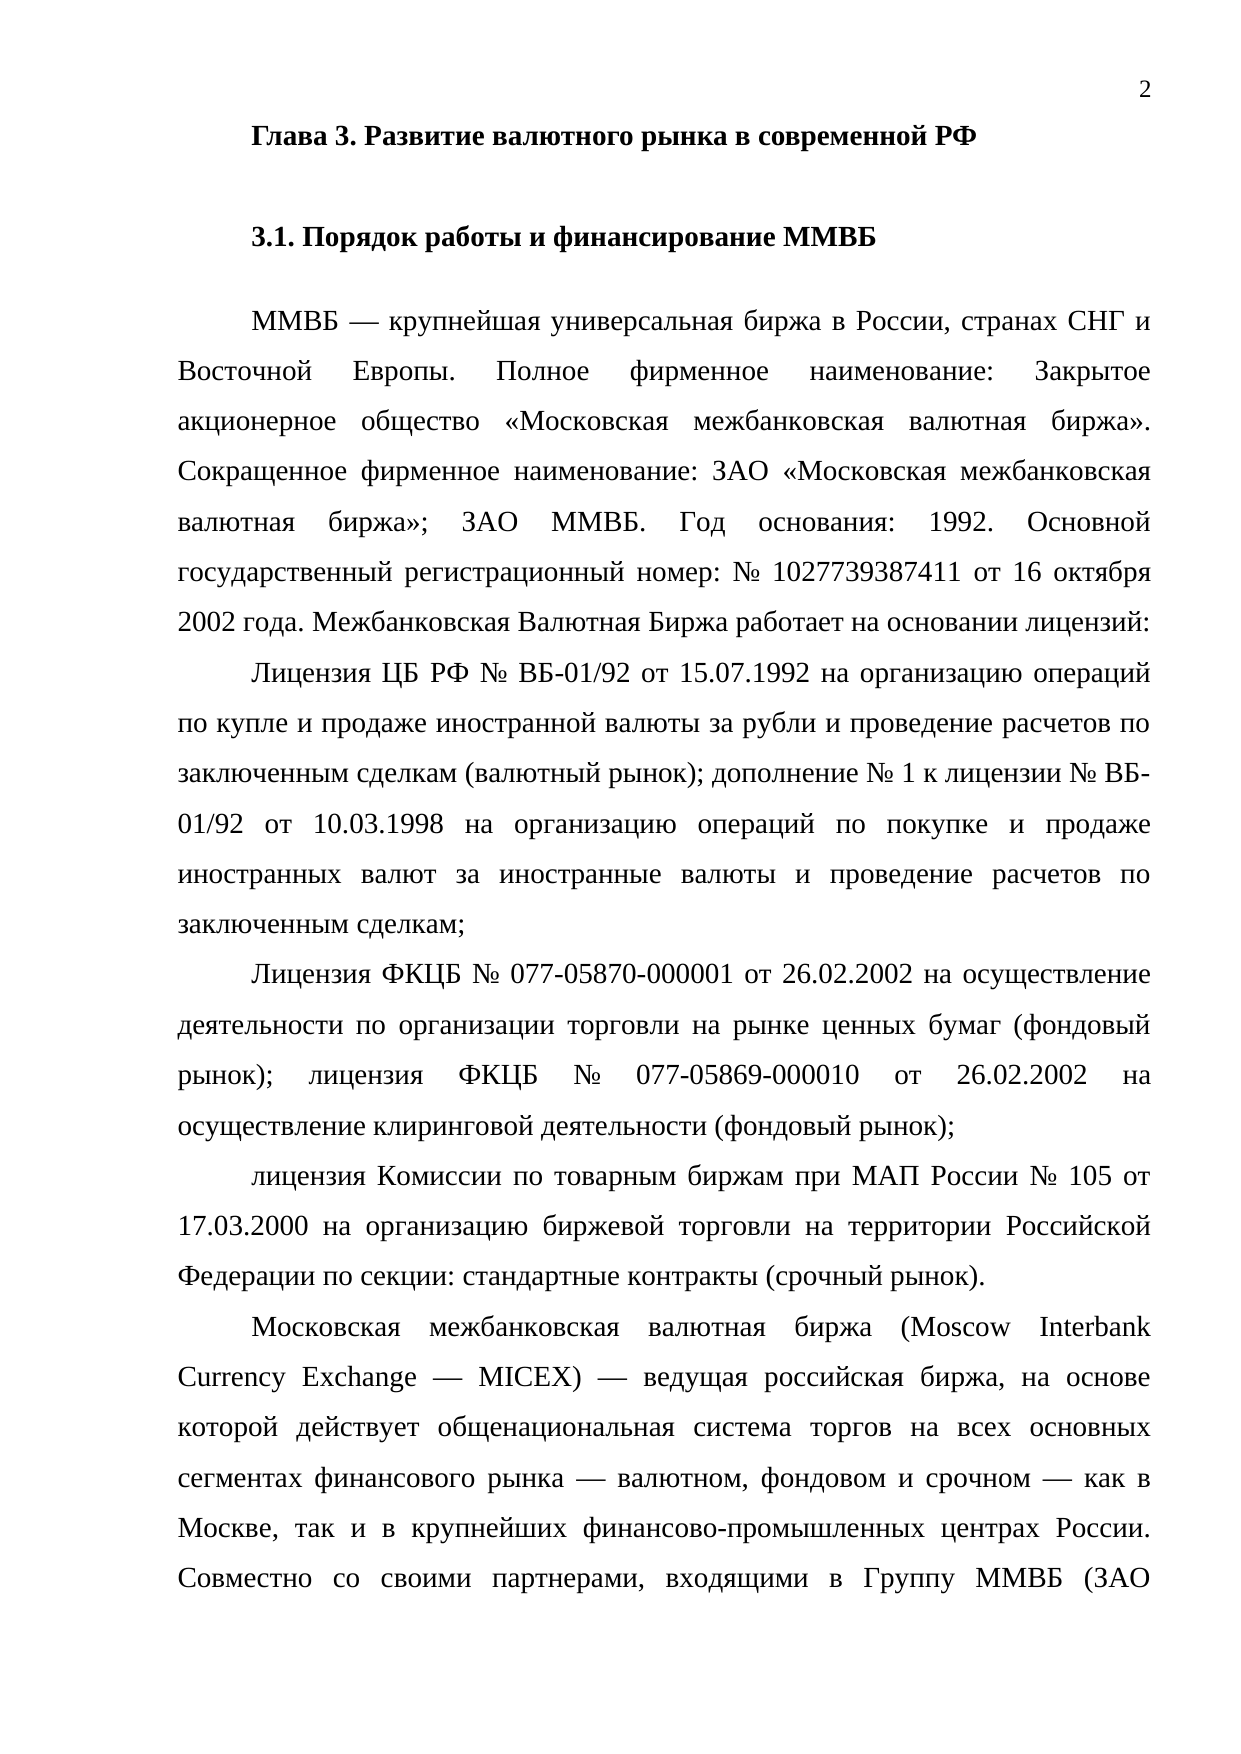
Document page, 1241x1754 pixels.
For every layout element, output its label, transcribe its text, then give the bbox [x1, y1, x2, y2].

text Лицензия ЦБ РФ № ВБ-01/92 от 15.07.1992 на организацию операций по купле и продаже иностранной валюты за рубли и проведение расчетов по заключенным сделкам (валютный рынок); дополнение № 1 к лицензии № ВБ-01/92 от 10.03.1998 на организацию операций по покупке и продаже иностранных валют за иностранные валюты и проведение расчетов по заключенным сделкам; [177, 655, 1152, 940]
text ММВБ — крупнейшая универсальная биржа в России, странах СНГ и Восточной Европы. Полное фирменное наименование: Закрытое акционерное общество «Московская межбанковская валютная биржа». Сокращенное фирменное наименование: ЗАО «Московская межбанковская валютная биржа»; ЗАО ММВБ. Год основания: 1992. Основной государственный регистрационный номер: № 1027739387411 от 16 октября 2002 года. Межбанковская Валютная Биржа работает на основании лицензий: [177, 303, 1152, 638]
text лицензия Комиссии по товарным биржам при МАП России № 105 от 17.03.2000 на организацию биржевой торговли на территории Российской Федерации по секции: стандартные контракты (срочный рынок). [177, 1158, 1152, 1292]
subtitle 3.1. Порядок работы и финансирование ММВБ [177, 219, 1152, 252]
subtitle Глава 3. Развитие валютного рынка в современной РФ [177, 118, 1152, 152]
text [177, 1309, 1152, 1594]
text Лицензия ФКЦБ № 077-05870-000001 от 26.02.2002 на осуществление деятельности по организации торговли на рынке ценных бумаг (фондовый рынок); лицензия ФКЦБ № 077-05869-000010 от 26.02.2002 на осуществление клиринговой деятельности (фондовый рынок); [177, 957, 1152, 1141]
